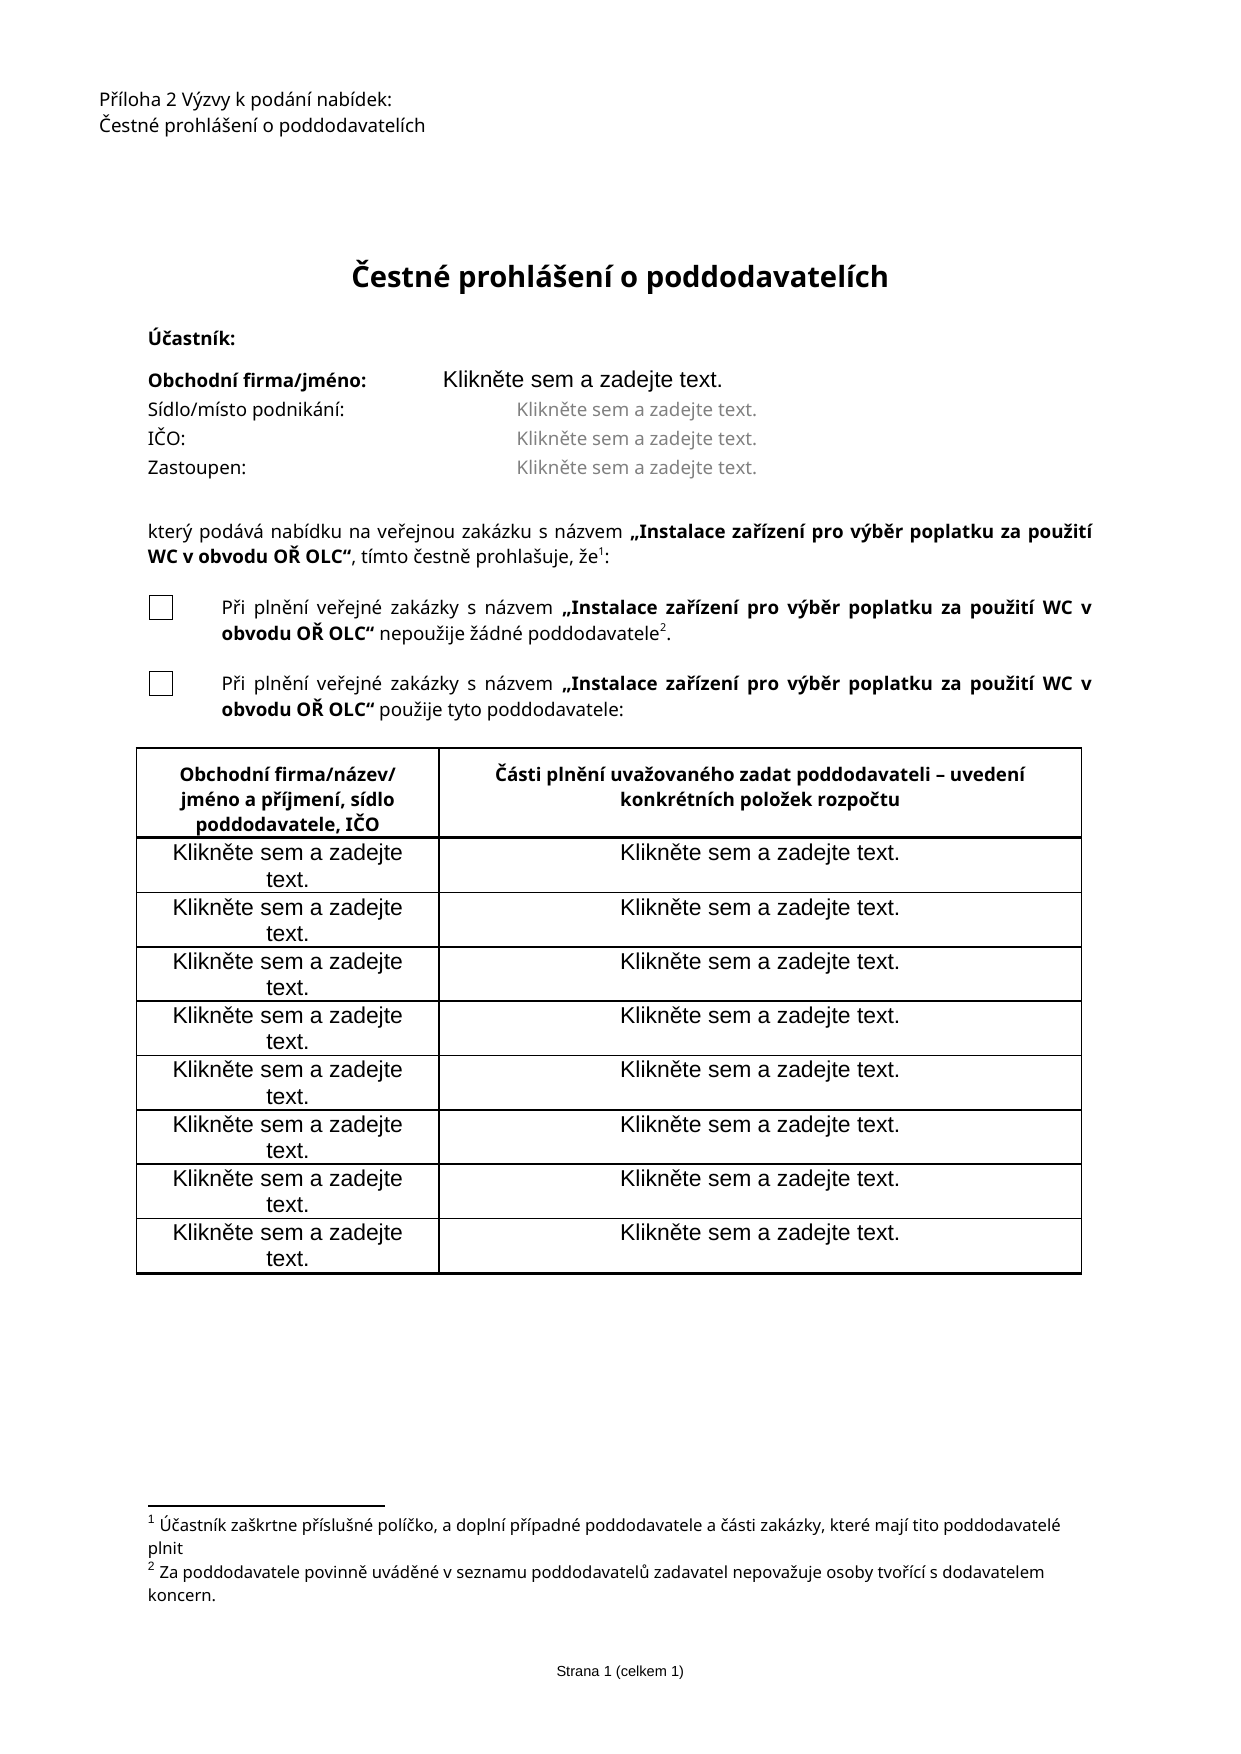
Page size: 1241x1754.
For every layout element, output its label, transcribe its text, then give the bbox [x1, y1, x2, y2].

table_header Obchodní firma/název/ jméno a příjmení, sídlo poddodavatele, IČO [137, 749, 438, 836]
text Obchodní firma/jméno: [148, 364, 1093, 393]
text Účastník: [148, 321, 1093, 352]
text který podává nabídku na veřejnou zakázku s názvem „Instalace zařízení pro výběr poplatku za použití WC v obvodu OŘ OLC“, tímto čestně prohlašuje, že: [148, 518, 1093, 569]
text IČO: [148, 422, 1093, 451]
text Zastoupen: [148, 451, 1093, 480]
text Při plnění veřejné zakázky s názvem „Instalace zařízení pro výběr poplatku za použití WC v obvodu OŘ OLC“ nepoužije žádné poddodavatele. [148, 594, 1093, 645]
text Sídlo/místo podnikání: [148, 393, 1093, 422]
table_header Části plnění uvažovaného zadat poddodavateli – uvedení konkrétních položek rozpočtu [440, 749, 1081, 836]
text Při plnění veřejné zakázky s názvem „Instalace zařízení pro výběr poplatku za použití WC v obvodu OŘ OLC“ použije tyto poddodavatele: [148, 670, 1093, 721]
title Čestné prohlášení o poddodavatelích [148, 256, 1093, 296]
